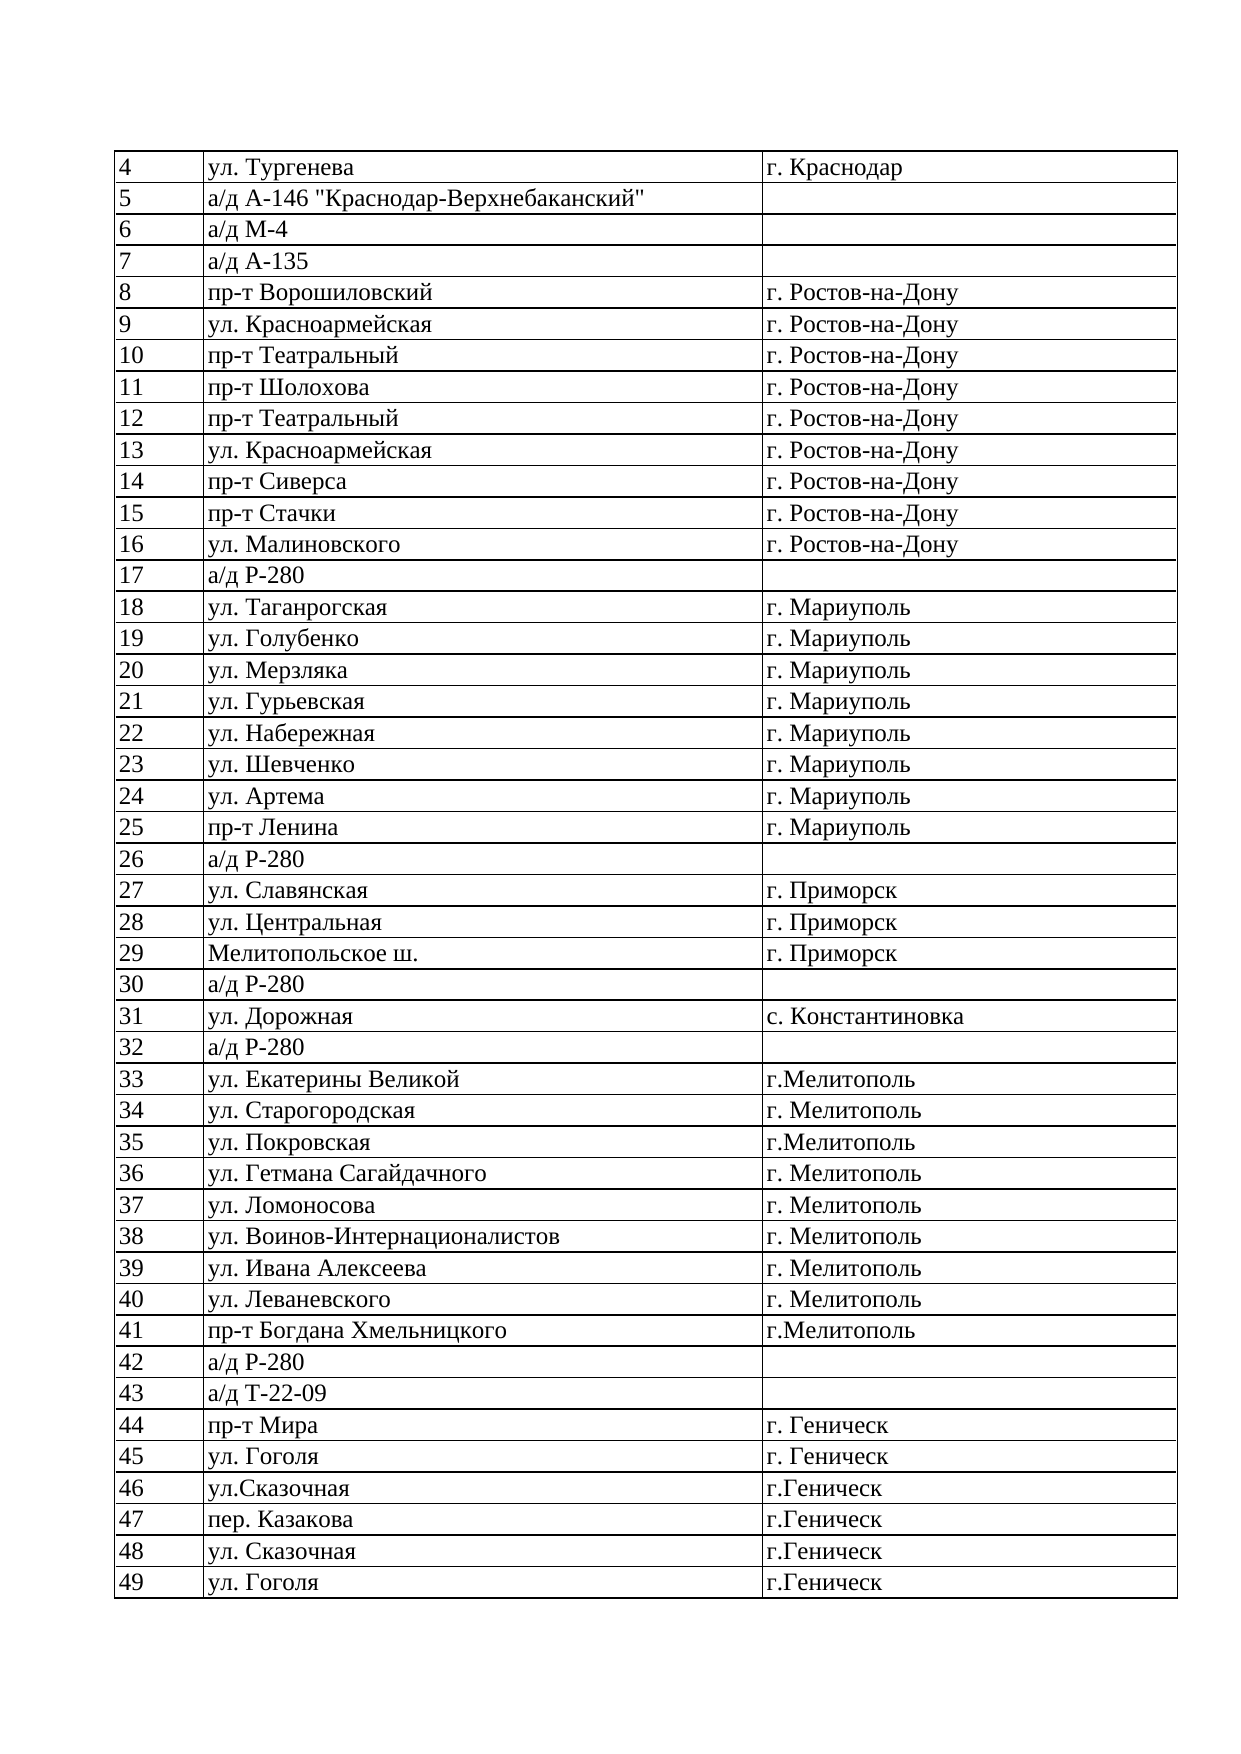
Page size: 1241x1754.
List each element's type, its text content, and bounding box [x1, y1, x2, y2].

table_cell г. Мелитополь [763, 1220, 1177, 1251]
table_cell а/д Р-280 [204, 844, 762, 873]
table_cell ул. Центральная [204, 907, 762, 936]
table_cell 19 [115, 623, 203, 653]
table_cell г. Краснодар [763, 152, 1177, 181]
table_cell 35 [115, 1126, 203, 1157]
table_cell 7 [115, 245, 203, 276]
table_cell Мелитопольское ш. [204, 938, 762, 968]
table_cell а/д М-4 [204, 215, 762, 244]
table_cell а/д А-146 "Краснодар-Верхнебаканский" [204, 183, 762, 213]
table_cell пр-т Театральный [204, 340, 762, 370]
table_cell ул.Сказочная [204, 1473, 762, 1503]
table_cell [763, 1031, 1177, 1062]
table_cell [763, 1377, 1177, 1408]
table_cell г. Ростов-на-Дону [763, 465, 1177, 496]
table_cell ул. Малиновского [204, 529, 762, 559]
table_cell г. Ростов-на-Дону [763, 528, 1177, 559]
table_cell г. Геническ [763, 1440, 1177, 1471]
table_cell [763, 213, 1177, 244]
table_cell г. Ростов-на-Дону [763, 402, 1177, 433]
table_cell 13 [115, 434, 203, 464]
table_cell г. Мариуполь [763, 590, 1177, 622]
table_cell [763, 181, 1177, 213]
table_cell ул. Голубенко [204, 623, 762, 653]
table_cell 23 [115, 749, 203, 779]
table_cell 32 [115, 1032, 203, 1062]
table_cell ул. Екатерины Великой [204, 1064, 762, 1094]
table_cell 25 [115, 812, 203, 842]
table_cell 17 [115, 560, 203, 590]
table_cell пр-т Театральный [204, 403, 762, 433]
table_cell 5 [115, 183, 203, 213]
table_cell г.Геническ [763, 1503, 1177, 1534]
table_cell 28 [115, 906, 203, 936]
table_cell г.Мелитополь [763, 1314, 1177, 1345]
table_cell 31 [115, 1000, 203, 1031]
table_cell 33 [115, 1063, 203, 1094]
table_cell пер. Казакова [204, 1504, 762, 1534]
table_cell [763, 1345, 1177, 1377]
table_cell 45 [115, 1441, 203, 1471]
table_cell а/д А-135 [204, 246, 762, 276]
table_cell 41 [115, 1315, 203, 1345]
table_cell г.Геническ [763, 1471, 1177, 1503]
table_cell 30 [115, 969, 203, 999]
table_cell пр-т Ленина [204, 812, 762, 842]
table_cell 12 [115, 403, 203, 433]
table_cell г. Мелитополь [763, 1094, 1177, 1125]
table_cell 46 [115, 1472, 203, 1503]
table_cell г. Ростов-на-Дону [763, 370, 1177, 402]
table_cell г. Мариуполь [763, 779, 1177, 811]
table_cell ул. Гетмана Сагайдачного [204, 1158, 762, 1188]
table_cell г. Приморск [763, 905, 1177, 936]
table_cell 8 [115, 277, 203, 307]
table_cell ул. Мерзляка [204, 655, 762, 685]
table_cell г.Геническ [763, 1534, 1177, 1566]
table_cell 44 [115, 1409, 203, 1440]
table_cell ул. Ломоносова [204, 1190, 762, 1219]
table_cell ул. Артема [204, 781, 762, 811]
table_cell г. Мариуполь [763, 622, 1177, 653]
table_cell 43 [115, 1378, 203, 1408]
table_cell 37 [115, 1189, 203, 1219]
table_cell 6 [115, 214, 203, 244]
table_cell а/д Р-280 [204, 561, 762, 590]
table_cell пр-т Ворошиловский [204, 277, 762, 307]
table_cell г.Мелитополь [763, 1062, 1177, 1094]
table_cell ул. Сказочная [204, 1536, 762, 1566]
table_cell г. Приморск [763, 936, 1177, 968]
table_cell а/д Т-22-09 [204, 1378, 762, 1408]
table_cell [763, 842, 1177, 873]
table_cell 24 [115, 780, 203, 811]
table_cell пр-т Богдана Хмельницкого [204, 1316, 762, 1345]
table_cell г. Ростов-на-Дону [763, 433, 1177, 464]
table_cell ул. Красноармейская [204, 309, 762, 339]
table_cell 20 [115, 654, 203, 685]
table_cell ул. Красноармейская [204, 435, 762, 464]
table_cell 36 [115, 1158, 203, 1188]
table_cell ул. Гоголя [204, 1441, 762, 1471]
table_cell г. Мариуполь [763, 716, 1177, 748]
table_cell 47 [115, 1504, 203, 1534]
table_cell 26 [115, 843, 203, 873]
table_cell г. Мариуполь [763, 653, 1177, 685]
table_cell 49 [115, 1567, 203, 1597]
table_cell ул. Леваневского [204, 1284, 762, 1314]
table_cell ул. Воинов-Интернационалистов [204, 1221, 762, 1251]
table_cell [763, 559, 1177, 590]
table_cell г.Мелитополь [763, 1125, 1177, 1157]
table_cell пр-т Шолохова [204, 372, 762, 402]
table_cell 34 [115, 1095, 203, 1125]
table_cell 14 [115, 466, 203, 496]
table_cell г. Мариуполь [763, 811, 1177, 842]
table_cell г. Ростов-на-Дону [763, 276, 1177, 307]
table_cell г. Приморск [763, 874, 1177, 905]
table_cell 39 [115, 1252, 203, 1282]
table_cell г. Мелитополь [763, 1251, 1177, 1282]
table_cell г. Ростов-на-Дону [763, 339, 1177, 370]
table_cell ул. Набережная [204, 718, 762, 748]
table_cell 15 [115, 497, 203, 527]
table_cell г. Геническ [763, 1408, 1177, 1440]
table_cell 4 [115, 152, 203, 181]
table_cell 9 [115, 308, 203, 339]
table_cell г. Мелитополь [763, 1283, 1177, 1314]
table_cell ул. Славянская [204, 875, 762, 905]
table_cell 40 [115, 1284, 203, 1314]
table_cell ул. Покровская [204, 1127, 762, 1157]
table_cell г. Мариуполь [763, 685, 1177, 716]
table_cell ул. Ивана Алексеева [204, 1253, 762, 1282]
table_cell а/д Р-280 [204, 1347, 762, 1377]
table_cell 11 [115, 371, 203, 402]
table_cell 18 [115, 591, 203, 622]
table_cell 22 [115, 717, 203, 748]
table_cell ул. Гурьевская [204, 686, 762, 716]
table_cell ул. Гоголя [204, 1567, 762, 1597]
table_cell 42 [115, 1346, 203, 1377]
table_cell ул. Тургенева [204, 152, 762, 181]
table_cell г. Мелитополь [763, 1157, 1177, 1188]
table_cell а/д Р-280 [204, 970, 762, 999]
table_cell [763, 244, 1177, 276]
table_cell г. Ростов-на-Дону [763, 496, 1177, 527]
table_cell ул. Дорожная [204, 1001, 762, 1031]
table_cell [763, 968, 1177, 999]
table_cell с. Константиновка [763, 999, 1177, 1031]
table_cell 10 [115, 340, 203, 370]
table_cell пр-т Стачки [204, 498, 762, 527]
table_cell ул. Старогородская [204, 1095, 762, 1125]
table_cell ул. Шевченко [204, 749, 762, 779]
table_cell 38 [115, 1221, 203, 1251]
table_cell г. Мариуполь [763, 748, 1177, 779]
table_cell 21 [115, 686, 203, 716]
table_cell 16 [115, 529, 203, 559]
table_cell пр-т Сиверса [204, 466, 762, 496]
table_cell 29 [115, 938, 203, 968]
table_cell а/д Р-280 [204, 1032, 762, 1062]
table_cell ул. Таганрогская [204, 592, 762, 622]
table_cell г. Мелитополь [763, 1188, 1177, 1219]
table_cell 48 [115, 1535, 203, 1566]
table_cell пр-т Мира [204, 1410, 762, 1440]
table_cell г.Геническ [763, 1566, 1177, 1597]
table_cell г. Ростов-на-Дону [763, 307, 1177, 339]
table_cell 27 [115, 875, 203, 905]
